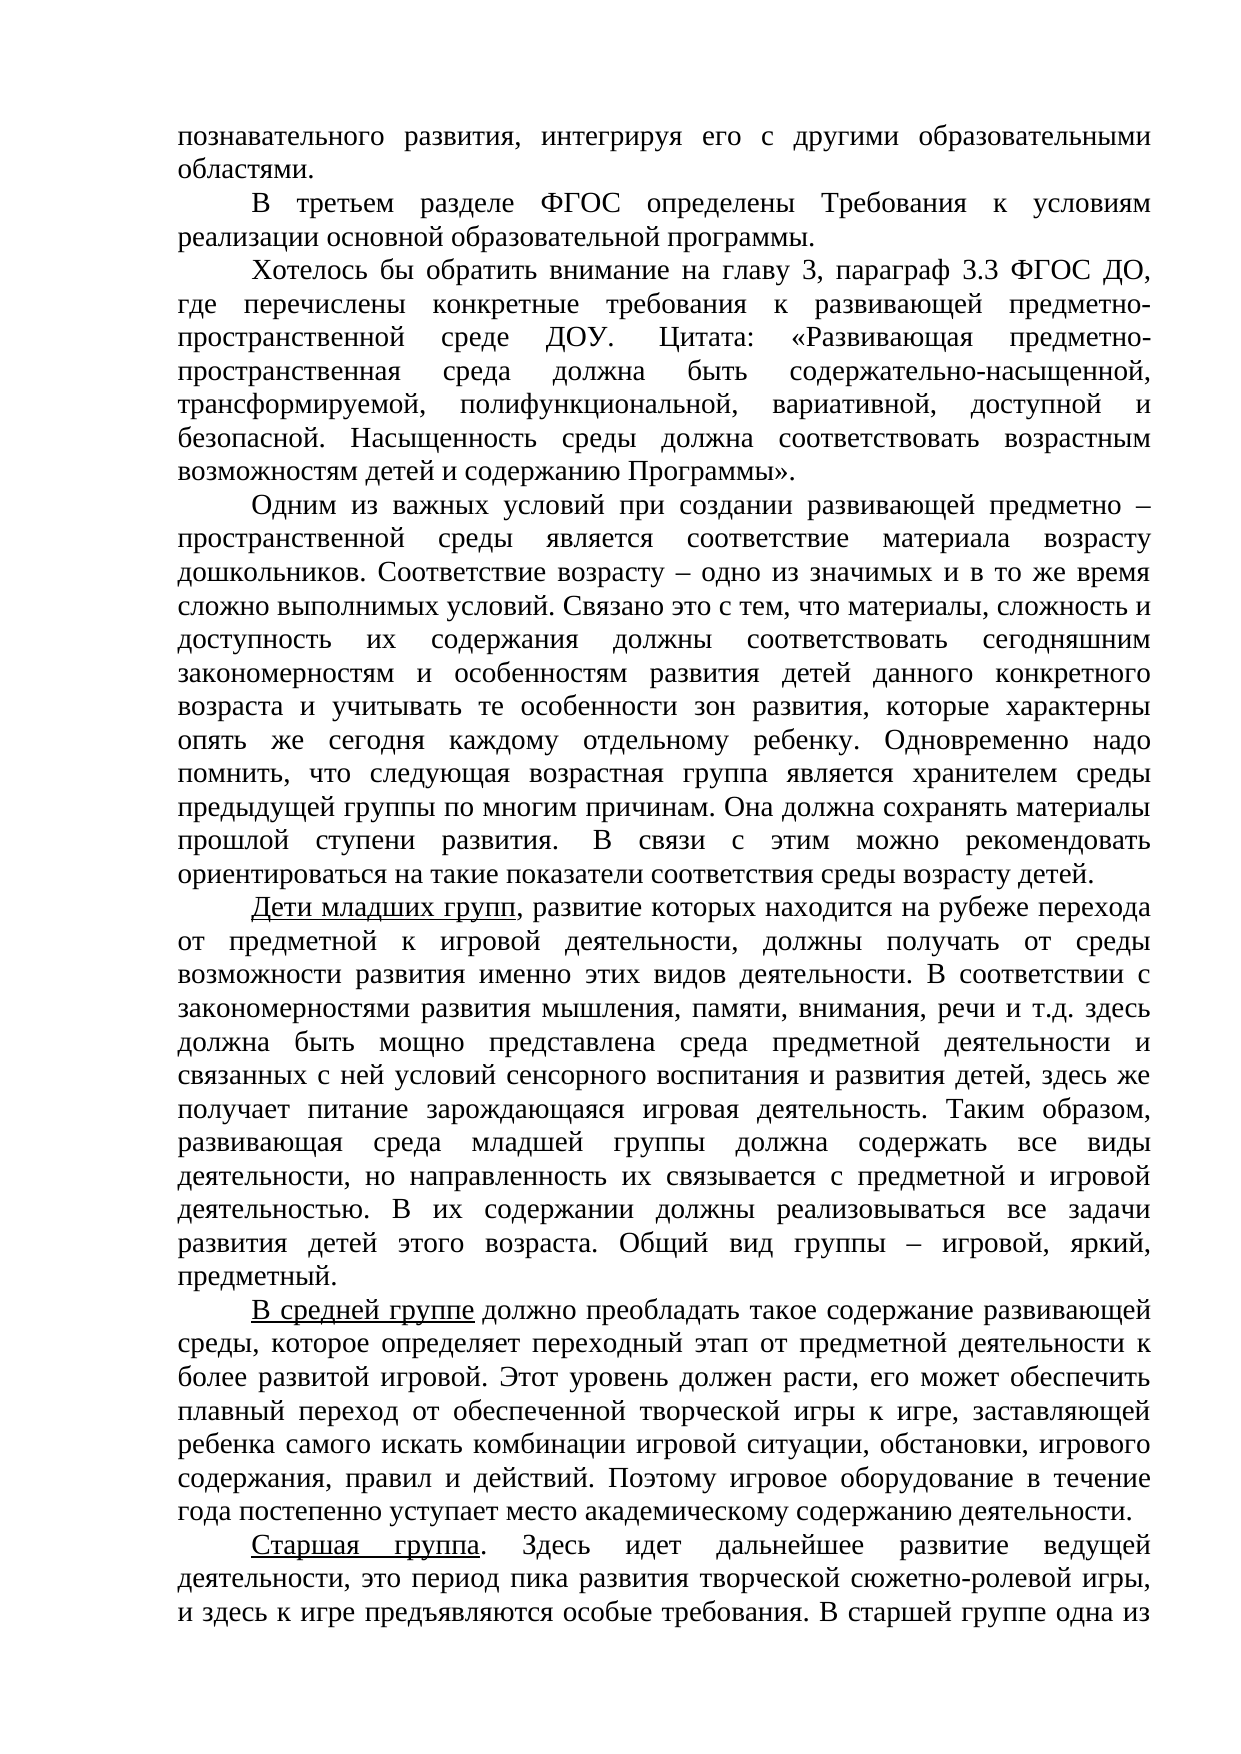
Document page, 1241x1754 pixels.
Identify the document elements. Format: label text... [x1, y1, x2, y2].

text В третьем разделе ФГОС определены Требования к условиям реализации основной образовательной программы. [177, 185, 1152, 252]
text Дети младших групп, развитие которых находится на рубеже перехода от предметной к игровой деятельности, должны получать от среды возможности развития именно этих видов деятельности. В соответствии с закономерностями развития мышления, памяти, внимания, речи и т.д. здесь должна быть мощно представлена среда предметной деятельности и связанных с ней условий сенсорного воспитания и развития детей, здесь же получает питание зарождающаяся игровая деятельность. Таким образом, развивающая среда младшей группы должна содержать все виды деятельности, но направленность их связывается с предметной и игровой деятельностью. В их содержании должны реализовываться все задачи развития детей этого возраста. Общий вид группы – игровой, яркий, предметный. [177, 889, 1152, 1292]
text Хотелось бы обратить внимание на главу 3, параграф 3.3 ФГОС ДО, где перечислены конкретные требования к развивающей предметно-пространственной среде ДОУ. Цитата: «Развивающая предметно-пространственная среда должна быть содержательно-насыщенной, трансформируемой, полифункциональной, вариативной, доступной и безопасной. Насыщенность среды должна соответствовать возрастным возможностям детей и содержанию Программы». [177, 252, 1152, 487]
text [177, 1527, 1152, 1627]
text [177, 118, 1152, 185]
text В средней группе должно преобладать такое содержание развивающей среды, которое определяет переходный этап от предметной деятельности к более развитой игровой. Этот уровень должен расти, его может обеспечить плавный переход от обеспеченной творческой игры к игре, заставляющей ребенка самого искать комбинации игровой ситуации, обстановки, игрового содержания, правил и действий. Поэтому игровое оборудование в течение года постепенно уступает место академическому содержанию деятельности. [177, 1292, 1152, 1527]
text Одним из важных условий при создании развивающей предметно – пространственной среды является соответствие материала возрасту дошкольников. Соответствие возрасту – одно из значимых и в то же время сложно выполнимых условий. Связано это с тем, что материалы, сложность и доступность их содержания должны соответствовать сегодняшним закономерностям и особенностям развития детей данного конкретного возраста и учитывать те особенности зон развития, которые характерны опять же сегодня каждому отдельному ребенку. Одновременно надо помнить, что следующая возрастная группа является хранителем среды предыдущей группы по многим причинам. Она должна сохранять материалы прошлой ступени развития. В связи с этим можно рекомендовать ориентироваться на такие показатели соответствия среды возрасту детей. [177, 487, 1152, 889]
